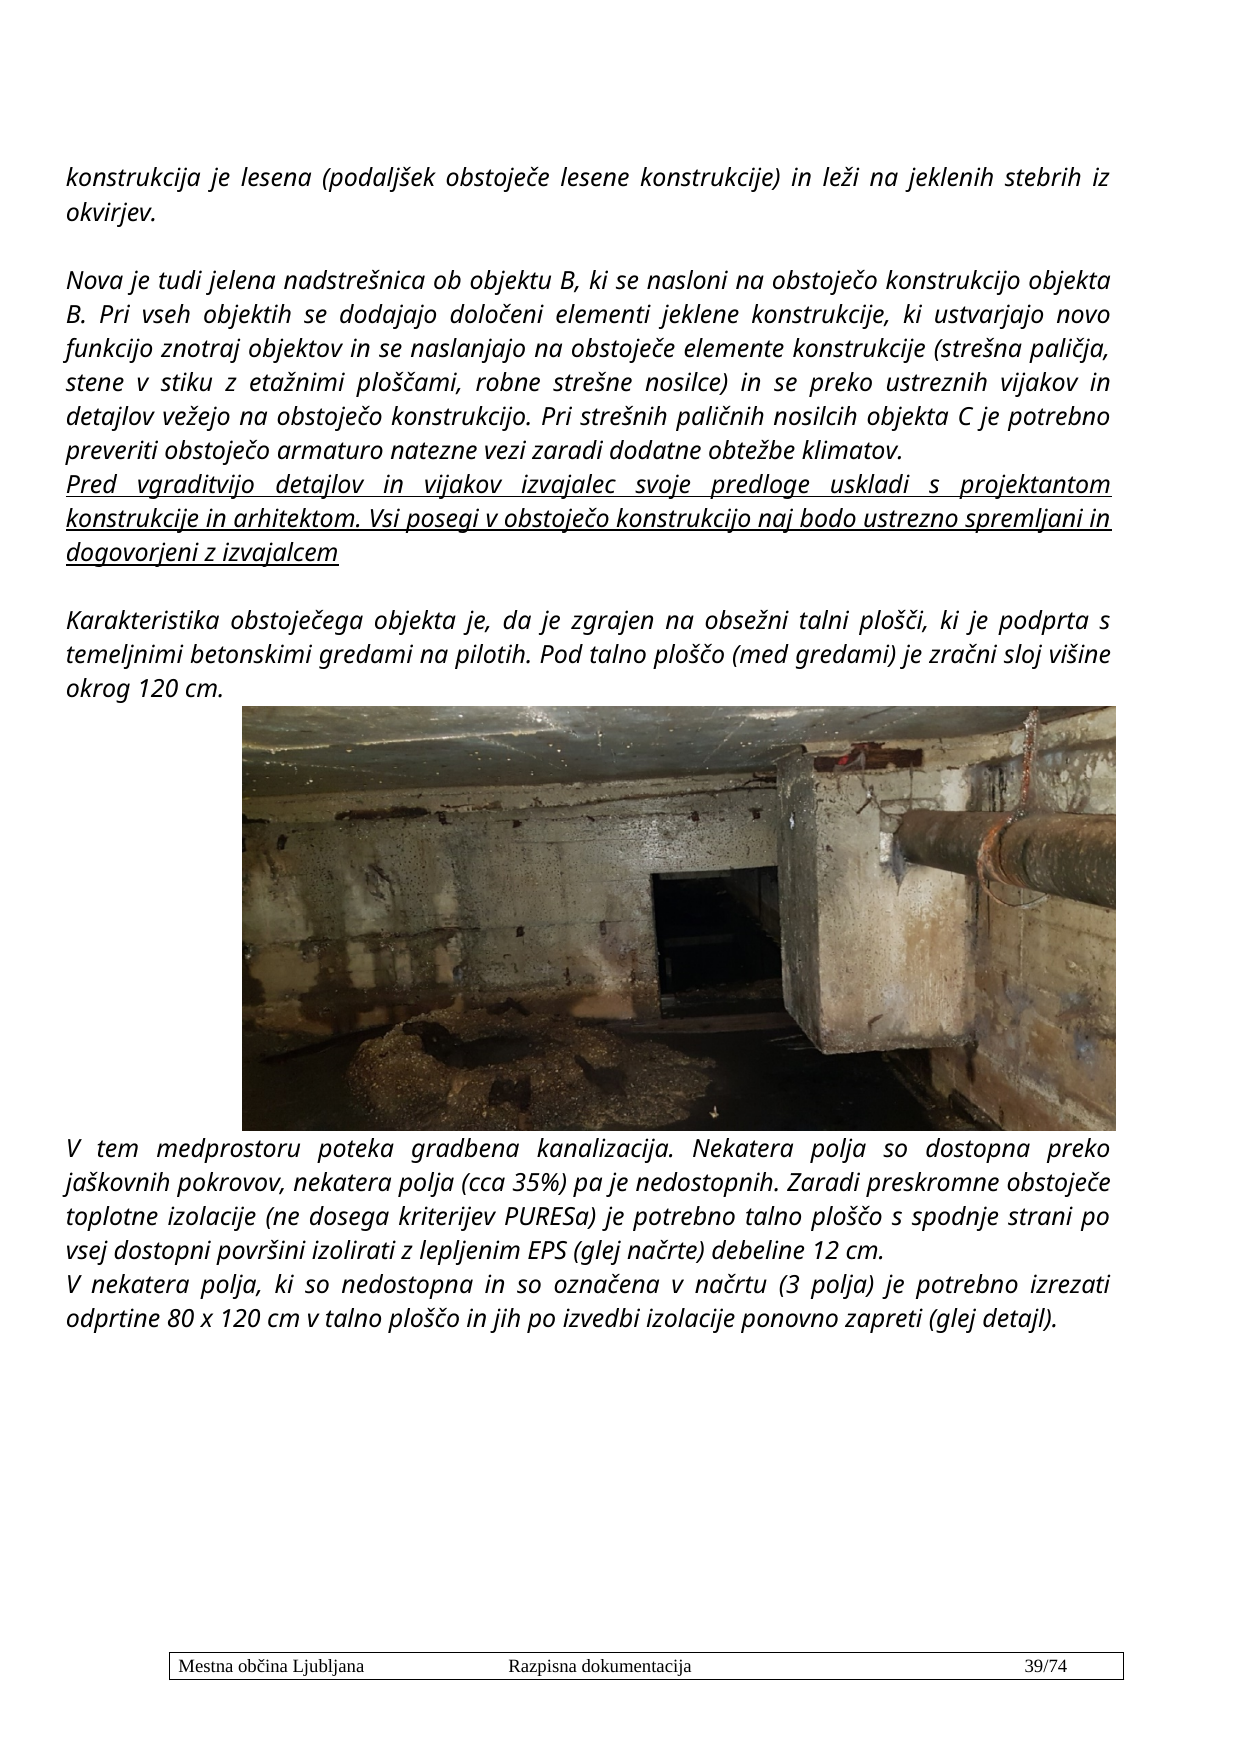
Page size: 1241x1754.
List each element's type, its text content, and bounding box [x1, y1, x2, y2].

text Pred vgraditvijo detajlov in vijakov izvajalec svoje predloge uskladi s projektantom konstrukcije in arhitektom. Vsi posegi v obstoječo konstrukcijo naj bodo ustrezno spremljani in dogovorjeni z izvajalcem [66, 467, 1115, 569]
text Karakteristika obstoječega objekta je, da je zgrajen na obsežni talni plošči, ki je podprta s temeljnimi betonskimi gredami na pilotih. Pod talno ploščo (med gredami) je zračni sloj višine okrog 120 cm. [66, 603, 1115, 705]
text Nova je tudi jelena nadstrešnica ob objektu B, ki se nasloni na obstoječo konstrukcijo objekta B. Pri vseh objektih se dodajajo določeni elementi jeklene konstrukcije, ki ustvarjajo novo funkcijo znotraj objektov in se naslanjajo na obstoječe elemente konstrukcije (strešna paličja, stene v stiku z etažnimi ploščami, robne strešne nosilce) in se preko ustreznih vijakov in detajlov vežejo na obstoječo konstrukcijo. Pri strešnih paličnih nosilcih objekta C je potrebno preveriti obstoječo armaturo natezne vezi zaradi dodatne obtežbe klimatov. [66, 262, 1115, 467]
text V nekatera polja, ki so nedostopna in so označena v načrtu (3 polja) je potrebno izrezati odprtine 80 x 120 cm v talno ploščo in jih po izvedbi izolacije ponovno zapreti (glej detajl). [66, 1267, 1115, 1335]
picture [243, 706, 1115, 1131]
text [66, 160, 1115, 228]
text V tem medprostoru poteka gradbena kanalizacija. Nekatera polja so dostopna preko jaškovnih pokrovov, nekatera polja (cca 35%) pa je nedostopnih. Zaradi preskromne obstoječe toplotne izolacije (ne dosega kriterijev PURESa) je potrebno talno ploščo s spodnje strani po vsej dostopni površini izolirati z lepljenim EPS (glej načrte) debeline 12 cm. [66, 1131, 1115, 1267]
